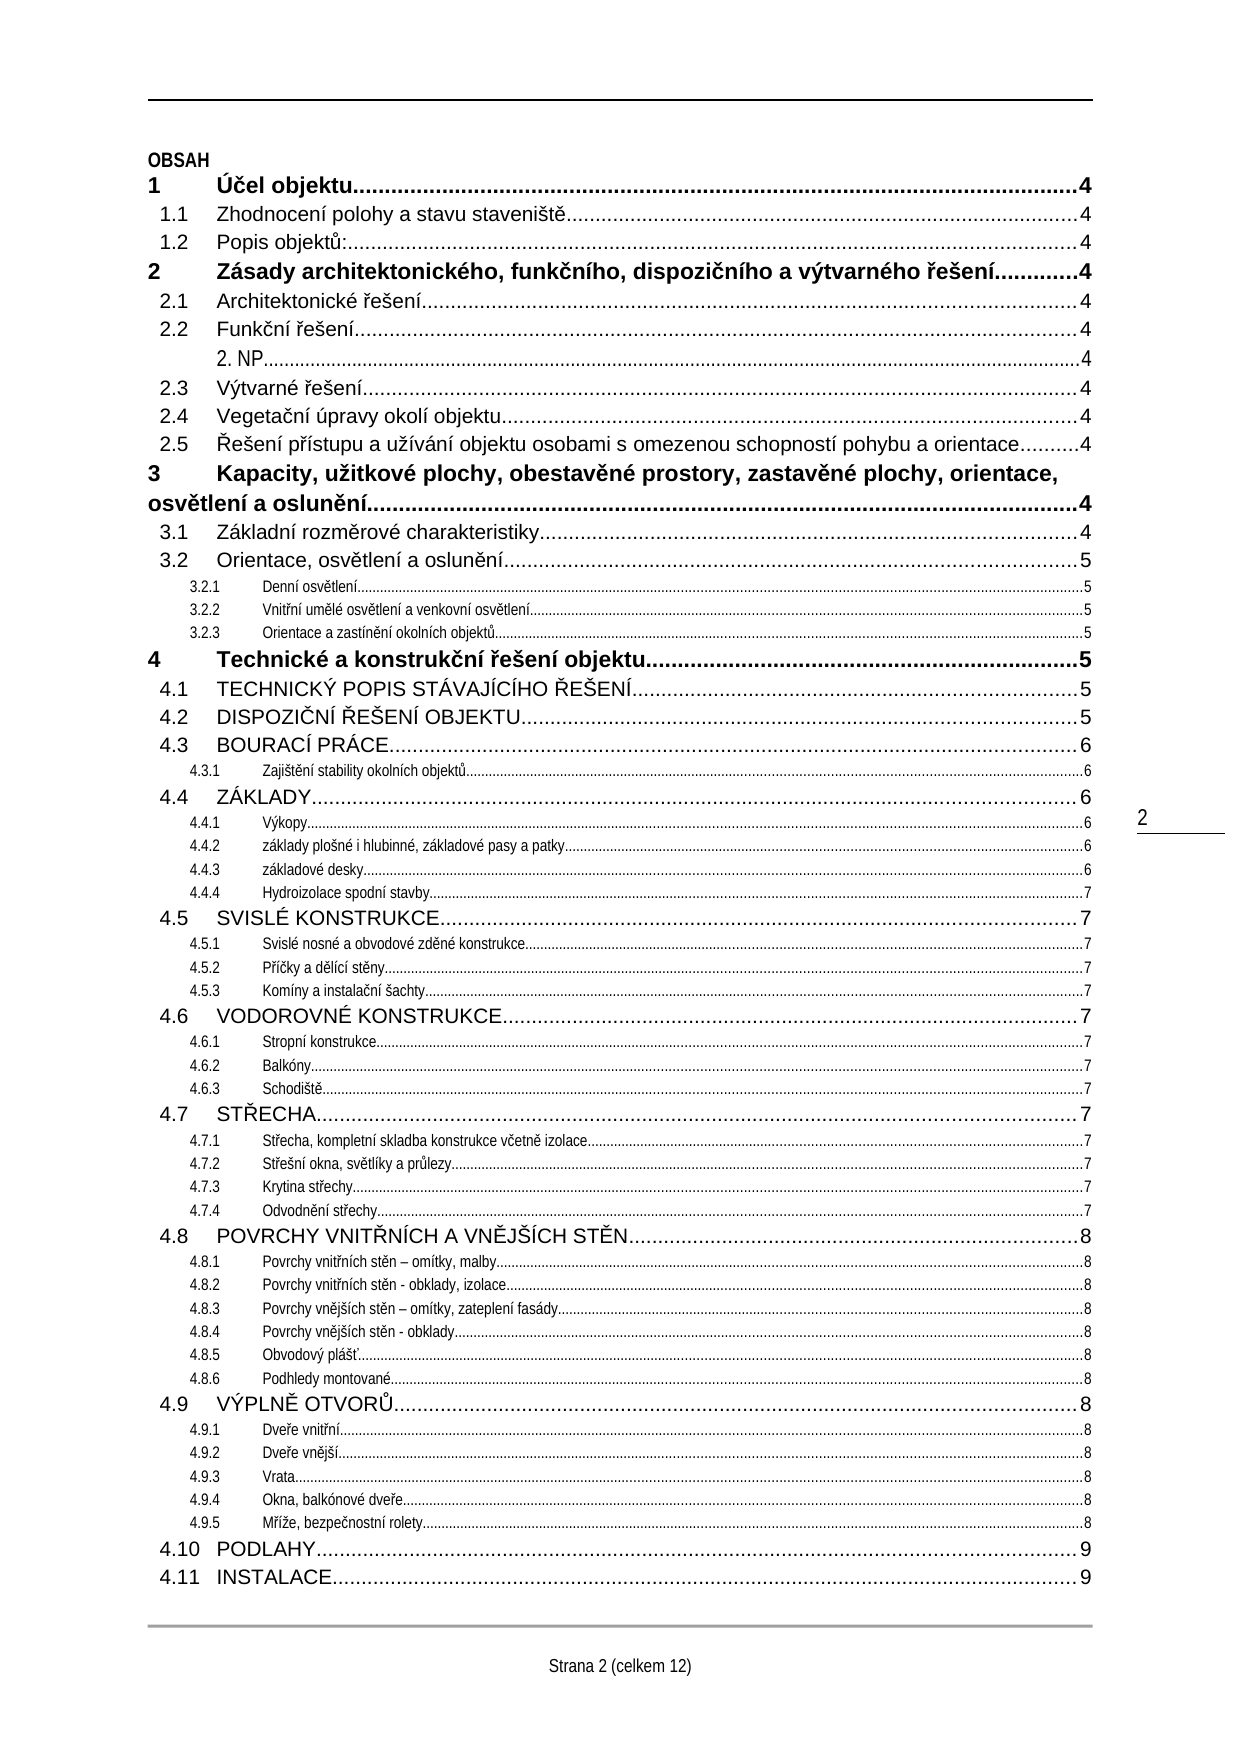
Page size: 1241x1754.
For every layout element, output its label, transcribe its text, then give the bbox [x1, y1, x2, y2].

text 4.8.5 Obvodový plášť 8 [189, 1345, 1093, 1364]
text 2.1 Architektonické řešení 4 [159, 289, 1093, 313]
text 4.8.6 Podhledy montované 8 [189, 1368, 1093, 1388]
text 4.9 VÝPLNĚ OTVORŮ 8 [159, 1392, 1093, 1416]
text 2. NP 4 [216, 345, 1093, 371]
text 4.6.3 Schodiště 7 [189, 1079, 1093, 1098]
text 4.4.1 Výkopy 6 [189, 813, 1093, 832]
text 4.8.4 Povrchy vnějších stěn - obklady 8 [189, 1322, 1093, 1341]
text 2.5 Řešení přístupu a užívání objektu osobami s omezenou schopností pohybu a orientace 4 [159, 432, 1093, 456]
text 2.2 Funkční řešení 4 [159, 317, 1093, 341]
text 3.2.3 Orientace a zastínění okolních objektů 5 [189, 623, 1093, 642]
text 4.8.2 Povrchy vnitřních stěn - obklady, izolace 8 [189, 1275, 1093, 1294]
text 4.1 TECHNICKÝ POPIS STÁVAJÍCÍHO ŘEŠENÍ 5 [159, 677, 1093, 701]
text 3.2 Orientace, osvětlení a oslunění 5 [159, 548, 1093, 572]
text 4.4.3 základové desky 6 [189, 859, 1093, 878]
text 4.7.2 Střešní okna, světlíky a průlezy 7 [189, 1154, 1093, 1173]
text 2.4 Vegetační úpravy okolí objektu 4 [159, 403, 1093, 427]
text 4.7.3 Krytina střechy 7 [189, 1177, 1093, 1196]
text 4.9.5 Mříže, bezpečnostní rolety 8 [189, 1513, 1093, 1532]
text 4.5.3 Komíny a instalační šachty 7 [189, 981, 1093, 1000]
text 2.3 Výtvarné řešení 4 [159, 375, 1093, 399]
text 4.2 DISPOZIČNÍ ŘEŠENÍ OBJEKTU 5 [159, 705, 1093, 729]
text 4.6.2 Balkóny 7 [189, 1056, 1093, 1075]
text 4.8 POVRCHY VNITŘNÍCH A VNĚJŠÍCH STĚN 8 [159, 1224, 1093, 1248]
text 4.4.2 základy plošné i hlubinné, základové pasy a patky 6 [189, 836, 1093, 855]
text 2 Zásady architektonického, funkčního, dispozičního a výtvarného řešení 4 [148, 258, 1093, 285]
text 4.3.1 Zajištění stability okolních objektů 6 [189, 761, 1093, 780]
text 1.1 Zhodnocení polohy a stavu staveniště 4 [159, 202, 1093, 226]
text 4.9.4 Okna, balkónové dveře 8 [189, 1490, 1093, 1509]
text 4.8.1 Povrchy vnitřních stěn – omítky, malby 8 [189, 1252, 1093, 1271]
text 4.4.4 Hydroizolace spodní stavby 7 [189, 883, 1093, 902]
text 4.5.1 Svislé nosné a obvodové zděné konstrukce 7 [189, 934, 1093, 953]
text 3 Kapacity, užitkové plochy, obestavěné prostory, zastavěné plochy, orientace, osvětlení a oslunění 4 [148, 460, 1093, 516]
text 4.9.3 Vrata 8 [189, 1467, 1093, 1486]
text OBSAH [148, 148, 1093, 172]
text 3.2.2 Vnitřní umělé osvětlení a venkovní osvětlení 5 [189, 600, 1093, 619]
text 4.3 BOURACÍ PRÁCE 6 [159, 733, 1093, 757]
text 4.6.1 Stropní konstrukce 7 [189, 1032, 1093, 1051]
text 4.5.2 Příčky a dělící stěny 7 [189, 957, 1093, 977]
text 4.8.3 Povrchy vnějších stěn – omítky, zateplení fasády 8 [189, 1298, 1093, 1318]
text 4.5 SVISLÉ KONSTRUKCE 7 [159, 906, 1093, 930]
text 3.2.1 Denní osvětlení 5 [189, 576, 1093, 596]
text 4.7.1 Střecha, kompletní skladba konstrukce včetně izolace 7 [189, 1130, 1093, 1149]
text 4.11 INSTALACE 9 [159, 1565, 1093, 1589]
text 4 Technické a konstrukční řešení objektu 5 [148, 646, 1093, 673]
text 4.10 PODLAHY 9 [159, 1537, 1093, 1561]
text 4.9.2 Dveře vnější 8 [189, 1443, 1093, 1462]
text 4.6 VODOROVNÉ KONSTRUKCE 7 [159, 1004, 1093, 1028]
text 1 Účel objektu 4 [148, 172, 1093, 198]
text 4.4 ZÁKLADY 6 [159, 784, 1093, 808]
text 1.2 Popis objektů: 4 [159, 230, 1093, 254]
text 4.9.1 Dveře vnitřní 8 [189, 1420, 1093, 1439]
text 4.7.4 Odvodnění střechy 7 [189, 1200, 1093, 1219]
text 3.1 Základní rozměrové charakteristiky 4 [159, 520, 1093, 544]
text 4.7 STŘECHA 7 [159, 1102, 1093, 1126]
